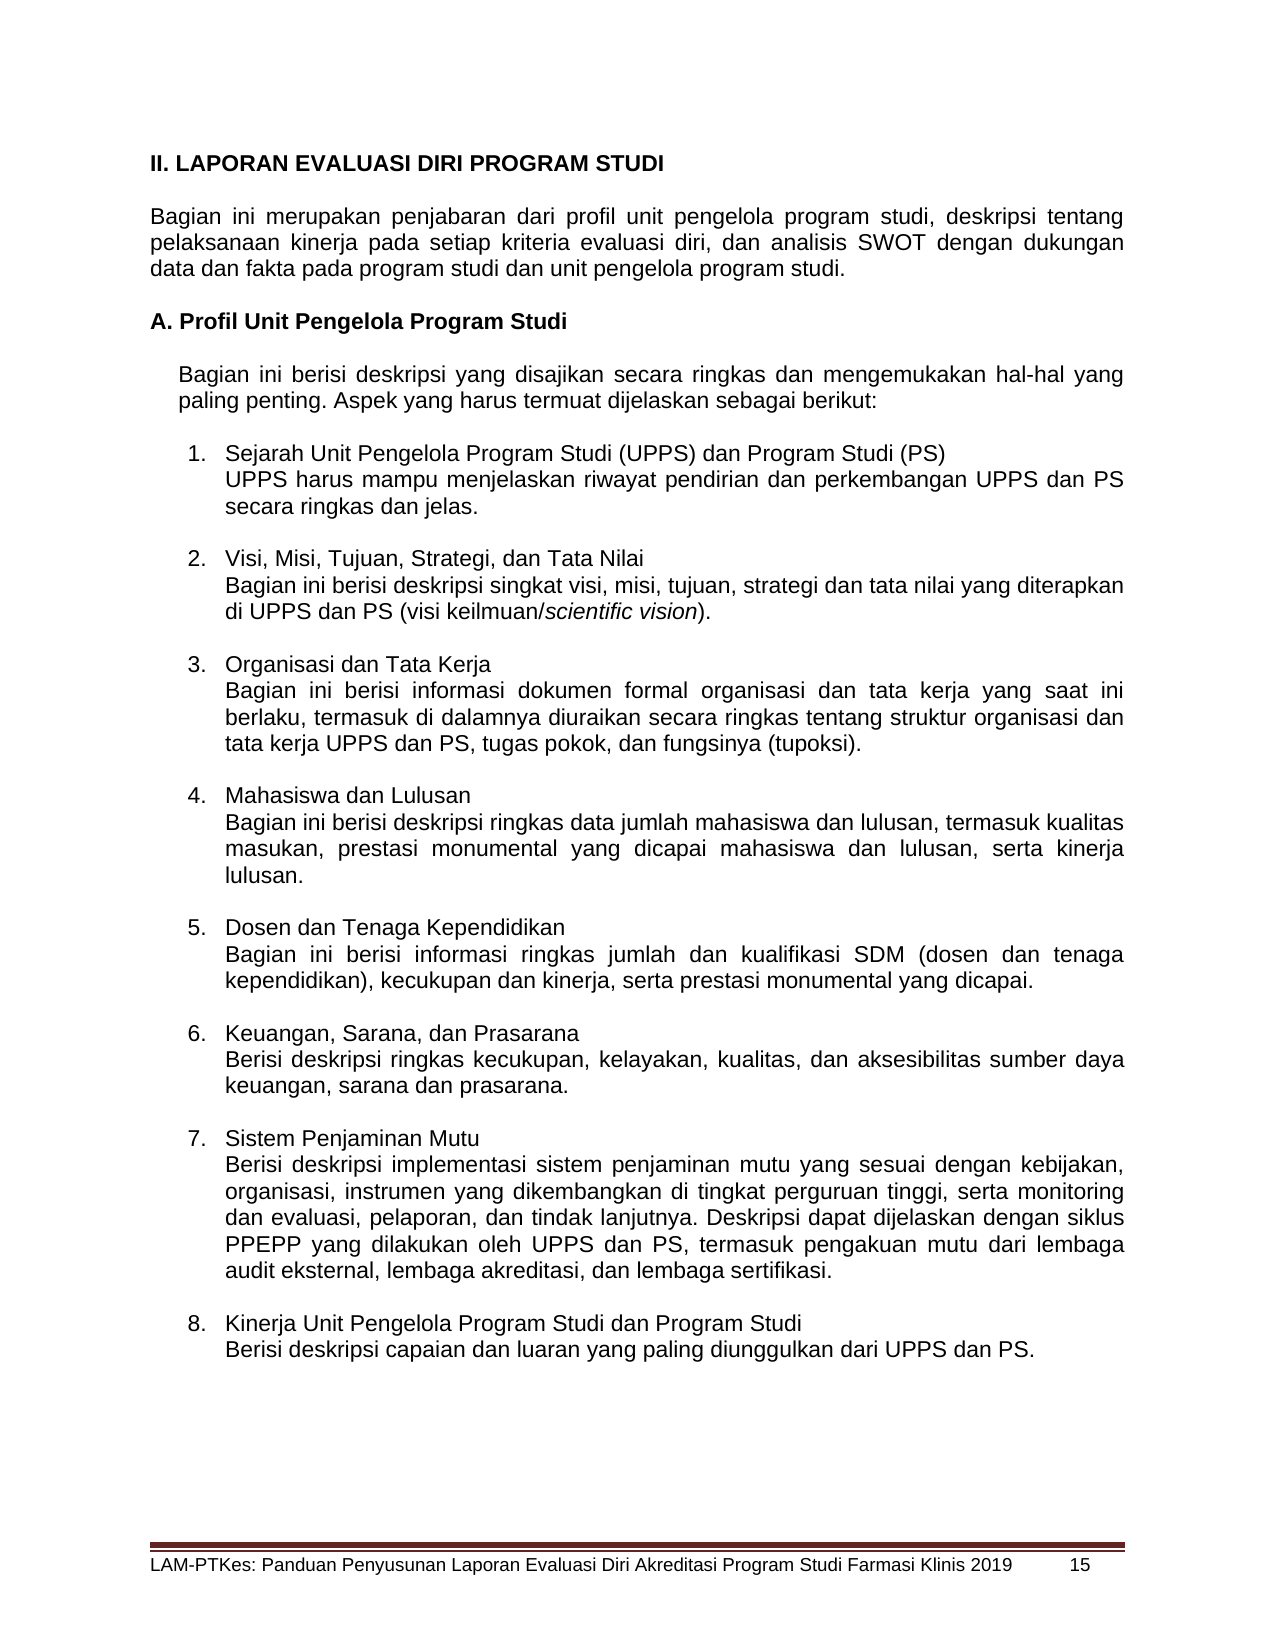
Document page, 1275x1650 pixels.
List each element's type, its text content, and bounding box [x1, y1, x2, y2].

text Bagian ini berisi informasi ringkas jumlah dan kualifikasi SDM (dosen dan tenaga kependidikan), kecukupan dan kinerja, serta prestasi monumental yang dicapai. [225, 941, 1125, 993]
text Berisi deskripsi ringkas kecukupan, kelayakan, kualitas, dan aksesibilitas sumber daya keuangan, sarana dan prasarana. [225, 1046, 1125, 1099]
text Bagian ini berisi deskripsi singkat visi, misi, tujuan, strategi dan tata nilai yang diterapkan di UPPS dan PS (visi keilmuan/scientific vision). [225, 572, 1125, 624]
list Kinerja Unit Pengelola Program Studi dan Program Studi [187, 1309, 1125, 1336]
text Bagian ini merupakan penjabaran dari profil unit pengelola program studi, deskripsi tentang pelaksanaan kinerja pada setiap kriteria evaluasi diri, dan analisis SWOT dengan dukungan data dan fakta pada program studi dan unit pengelola program studi. [150, 203, 1125, 282]
text Bagian ini berisi informasi dokumen formal organisasi dan tata kerja yang saat ini berlaku, termasuk di dalamnya diuraikan secara ringkas tentang struktur organisasi dan tata kerja UPPS dan PS, tugas pokok, dan fungsinya (tupoksi). [225, 677, 1125, 756]
list Dosen dan Tenaga Kependidikan [187, 914, 1125, 941]
subtitle A. Profil Unit Pengelola Program Studi [150, 308, 1125, 334]
list Visi, Misi, Tujuan, Strategi, dan Tata Nilai [187, 545, 1125, 572]
text Berisi deskripsi capaian dan luaran yang paling diunggulkan dari UPPS dan PS. [225, 1336, 1125, 1362]
list Keuangan, Sarana, dan Prasarana [187, 1020, 1125, 1046]
text Berisi deskripsi implementasi sistem penjaminan mutu yang sesuai dengan kebijakan, organisasi, instrumen yang dikembangkan di tingkat perguruan tinggi, serta monitoring dan evaluasi, pelaporan, dan tindak lanjutnya. Deskripsi dapat dijelaskan dengan siklus PPEPP yang dilakukan oleh UPPS dan PS, termasuk pengakuan mutu dari lembaga audit eksternal, lembaga akreditasi, dan lembaga sertifikasi. [225, 1151, 1125, 1283]
text UPPS harus mampu menjelaskan riwayat pendirian dan perkembangan UPPS dan PS secara ringkas dan jelas. [225, 466, 1125, 519]
list Sistem Penjaminan Mutu [187, 1125, 1125, 1151]
text Bagian ini berisi deskripsi yang disajikan secara ringkas dan mengemukakan hal-hal yang paling penting. Aspek yang harus termuat dijelaskan sebagai berikut: [178, 361, 1125, 413]
list Mahasiswa dan Lulusan [187, 782, 1125, 809]
subtitle II. LAPORAN EVALUASI DIRI PROGRAM STUDI [150, 150, 1125, 176]
list Organisasi dan Tata Kerja [187, 651, 1125, 677]
text Bagian ini berisi deskripsi ringkas data jumlah mahasiswa dan lulusan, termasuk kualitas masukan, prestasi monumental yang dicapai mahasiswa dan lulusan, serta kinerja lulusan. [225, 809, 1125, 888]
list Sejarah Unit Pengelola Program Studi (UPPS) dan Program Studi (PS) [187, 440, 1125, 466]
